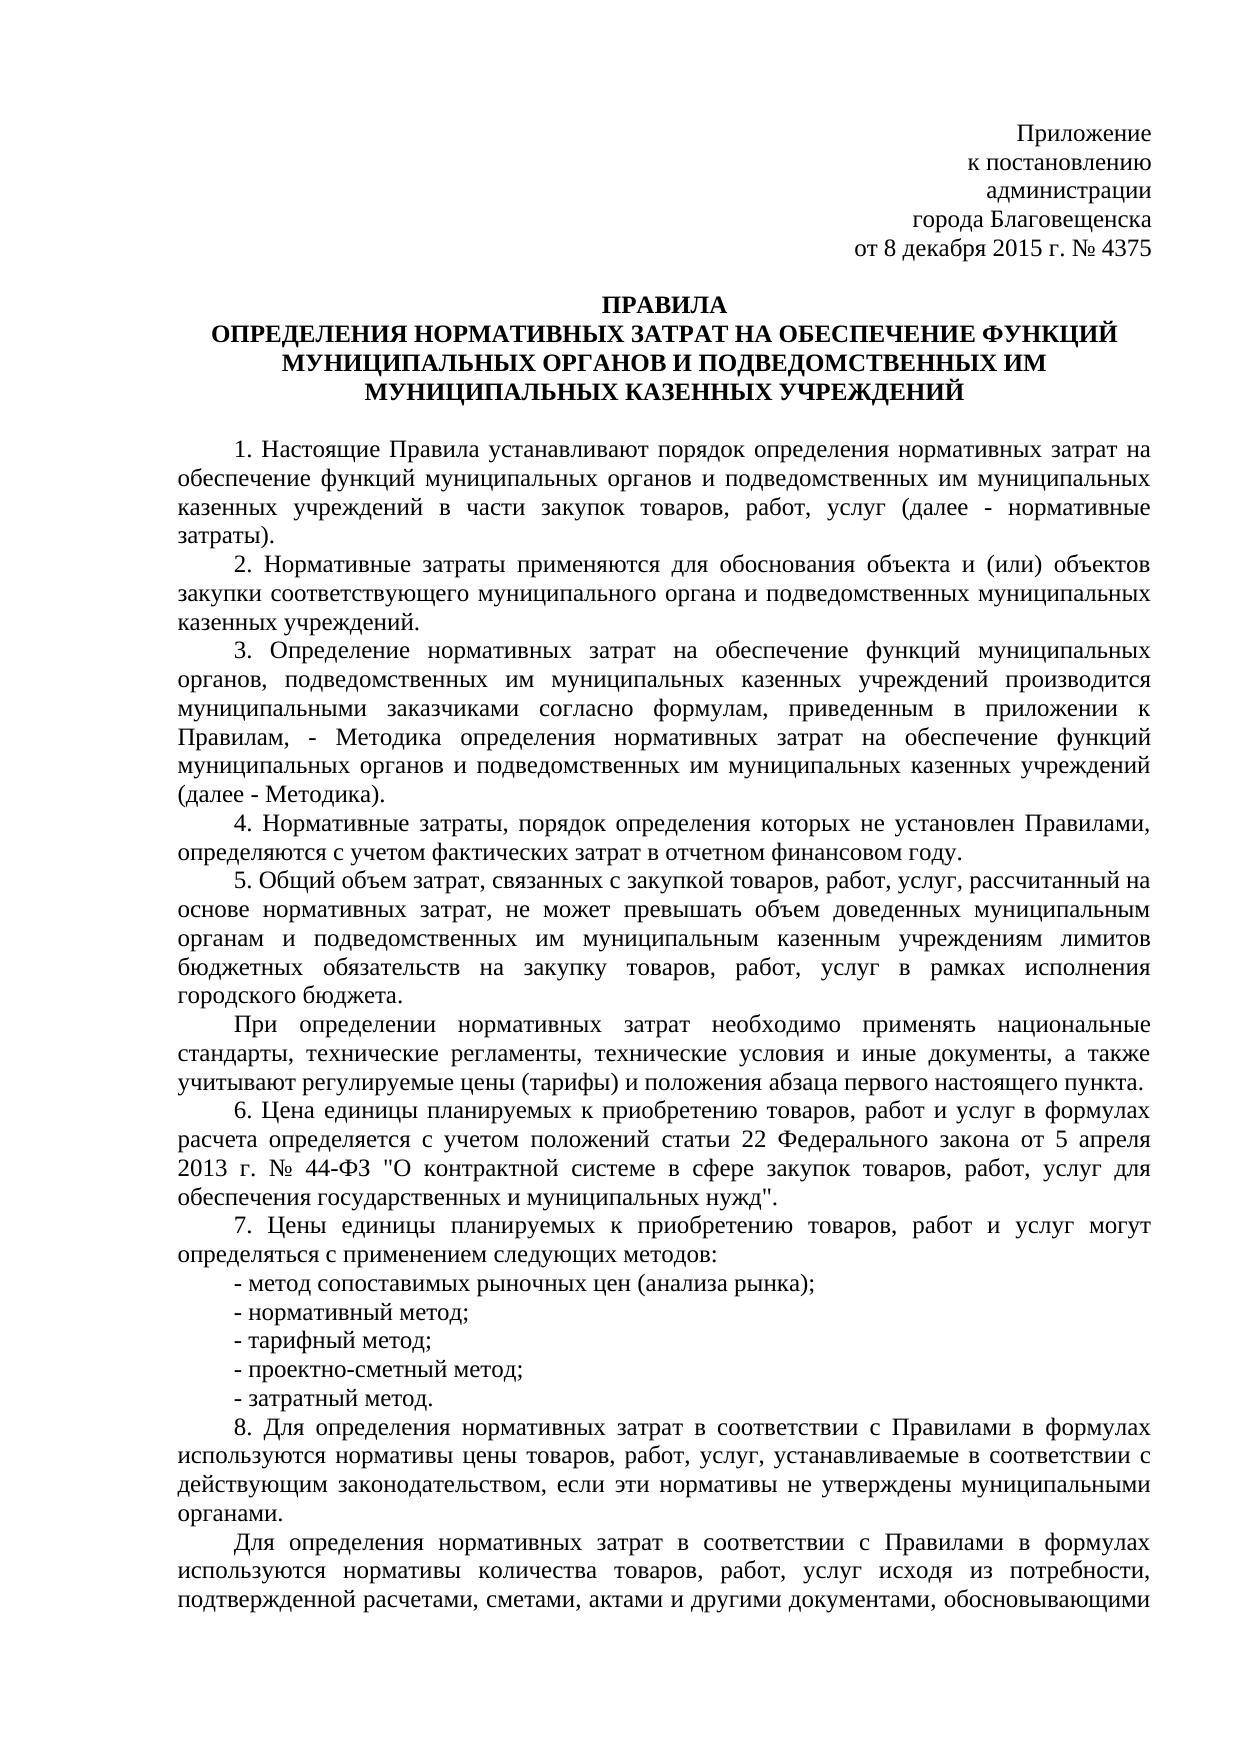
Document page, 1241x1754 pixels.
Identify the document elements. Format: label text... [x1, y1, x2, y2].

text от 8 декабря 2015 г. № 4375 [177, 233, 1152, 262]
text - нормативный метод; [177, 1297, 1152, 1326]
text города Благовещенска [177, 204, 1152, 233]
text - проектно-сметный метод; [177, 1354, 1152, 1383]
title ОПРЕДЕЛЕНИЯ НОРМАТИВНЫХ ЗАТРАТ НА ОБЕСПЕЧЕНИЕ ФУНКЦИЙ [177, 319, 1152, 348]
text 5. Общий объем затрат, связанных с закупкой товаров, работ, услуг, рассчитанный на основе нормативных затрат, не может превышать объем доведенных муниципальным органам и подведомственных им муниципальным казенным учреждениям лимитов бюджетных обязательств на закупку товаров, работ, услуг в рамках исполнения городского бюджета. [177, 866, 1152, 1009]
text Приложение [177, 118, 1152, 147]
text администрации [177, 176, 1152, 204]
text 1. Настоящие Правила устанавливают порядок определения нормативных затрат на обеспечение функций муниципальных органов и подведомственных им муниципальных казенных учреждений в части закупок товаров, работ, услуг (далее - нормативные затраты). [177, 434, 1152, 549]
title МУНИЦИПАЛЬНЫХ КАЗЕННЫХ УЧРЕЖДЕНИЙ [177, 377, 1152, 406]
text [177, 1527, 1152, 1613]
title ПРАВИЛА [177, 291, 1152, 319]
text - затратный метод. [177, 1383, 1152, 1412]
text - тарифный метод; [177, 1326, 1152, 1354]
text При определении нормативных затрат необходимо применять национальные стандарты, технические регламенты, технические условия и иные документы, а также учитывают регулируемые цены (тарифы) и положения абзаца первого настоящего пункта. [177, 1009, 1152, 1096]
text к постановлению [177, 147, 1152, 176]
text 3. Определение нормативных затрат на обеспечение функций муниципальных органов, подведомственных им муниципальных казенных учреждений производится муниципальными заказчиками согласно формулам, приведенным в приложении к Правилам, - Методика определения нормативных затрат на обеспечение функций муниципальных органов и подведомственных им муниципальных казенных учреждений (далее - Методика). [177, 636, 1152, 808]
text 4. Нормативные затраты, порядок определения которых не установлен Правилами, определяются с учетом фактических затрат в отчетном финансовом году. [177, 808, 1152, 866]
text 8. Для определения нормативных затрат в соответствии с Правилами в формулах используются нормативы цены товаров, работ, услуг, устанавливаемые в соответствии с действующим законодательством, если эти нормативы не утверждены муниципальными органами. [177, 1412, 1152, 1527]
text 6. Цена единицы планируемых к приобретению товаров, работ и услуг в формулах расчета определяется с учетом положений статьи 22 Федерального закона от 5 апреля 2013 г. № 44-ФЗ "О контрактной системе в сфере закупок товаров, работ, услуг для обеспечения государственных и муниципальных нужд". [177, 1096, 1152, 1211]
text - метод сопоставимых рыночных цен (анализа рынка); [177, 1268, 1152, 1297]
text 2. Нормативные затраты применяются для обоснования объекта и (или) объектов закупки соответствующего муниципального органа и подведомственных муниципальных казенных учреждений. [177, 549, 1152, 636]
title МУНИЦИПАЛЬНЫХ ОРГАНОВ И ПОДВЕДОМСТВЕННЫХ ИМ [177, 348, 1152, 377]
text 7. Цены единицы планируемых к приобретению товаров, работ и услуг могут определяться с применением следующих методов: [177, 1211, 1152, 1268]
